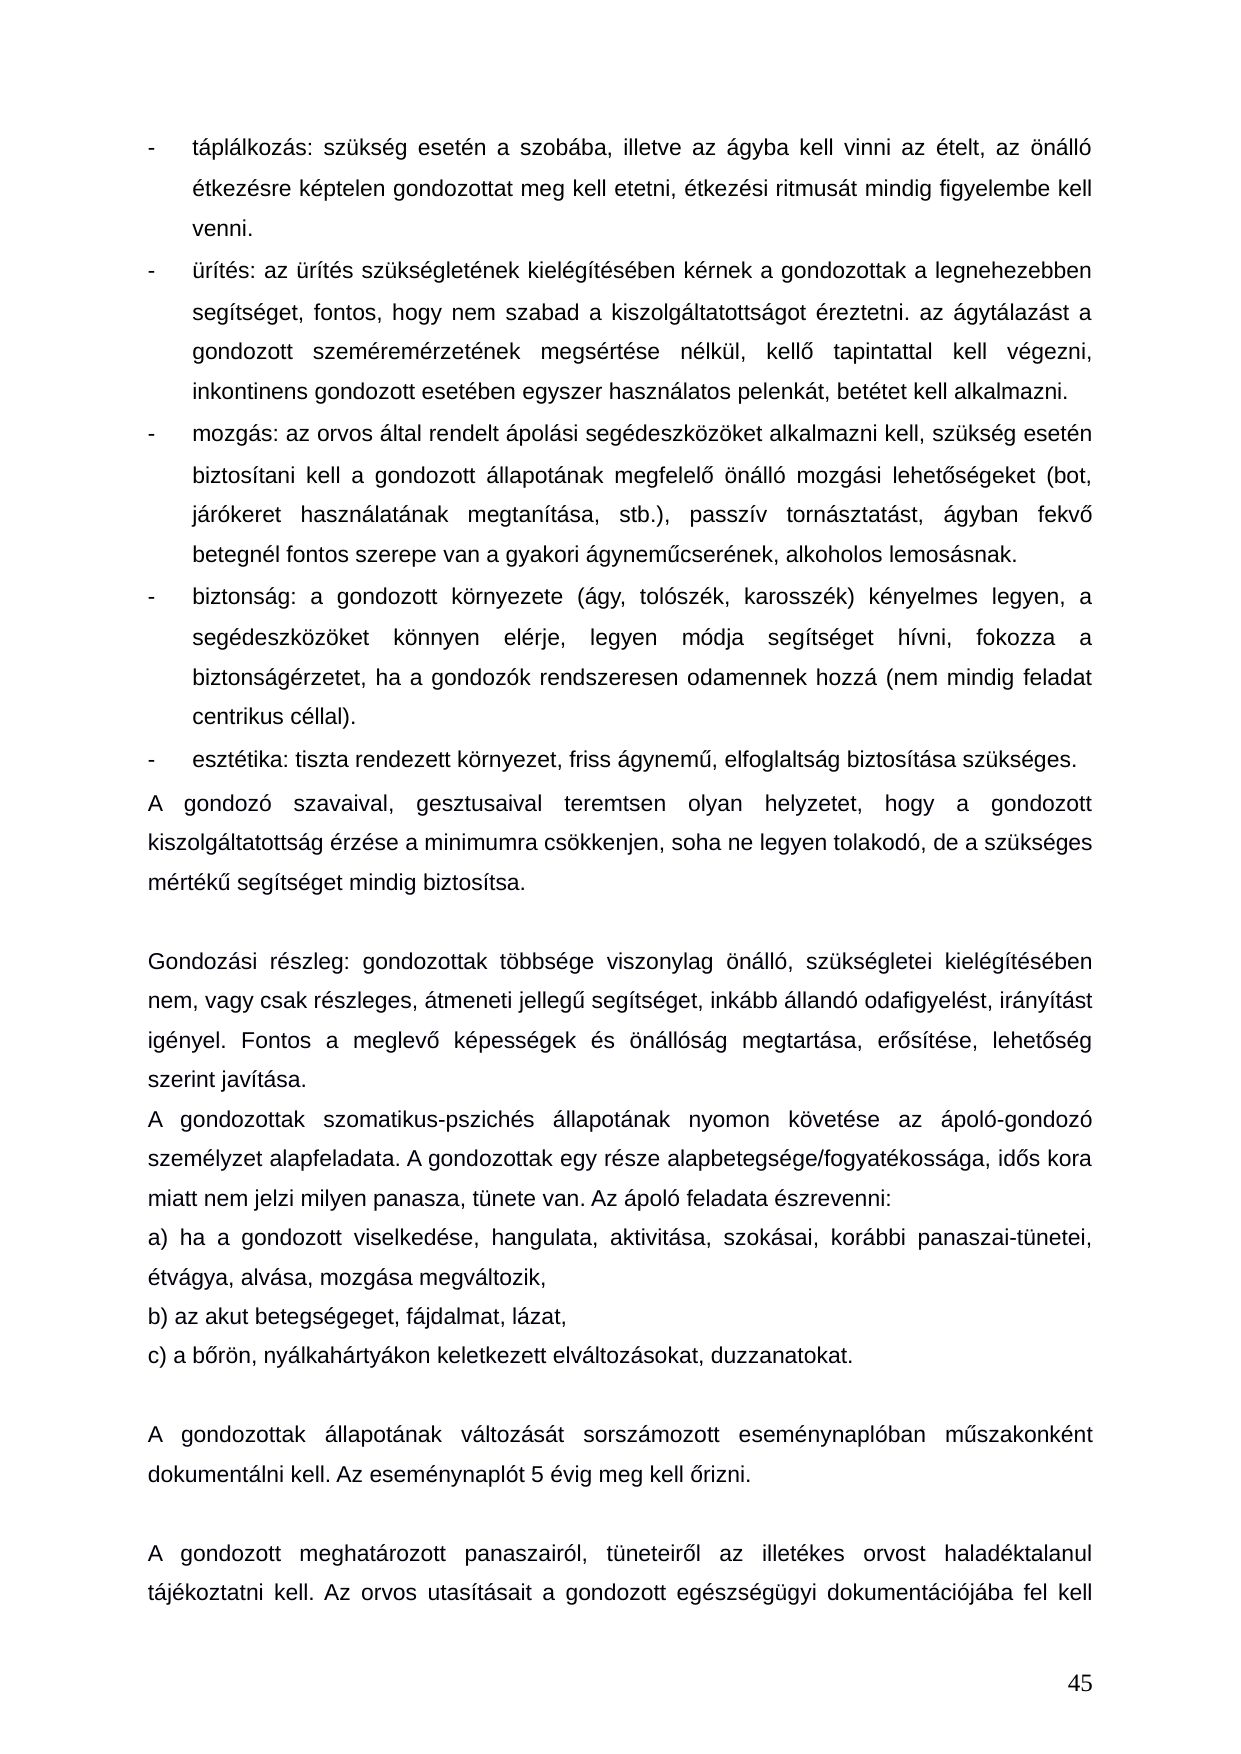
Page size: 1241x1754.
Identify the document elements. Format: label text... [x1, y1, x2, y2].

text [148, 1540, 1093, 1606]
text a) ha a gondozott viselkedése, hangulata, aktivitása, szokásai, korábbi panaszai-tünetei, étvágya, alvása, mozgása megváltozik, [148, 1224, 1093, 1290]
list biztonság: a gondozott környezete (ágy, tolószék, karosszék) kényelmes legyen, a segédeszközöket könnyen elérje, legyen módja segítséget hívni, fokozza a biztonságérzetet, ha a gondozók rendszeresen odamennek hozzá (nem mindig feladat centrikus céllal). [148, 580, 1093, 730]
list mozgás: az orvos által rendelt ápolási segédeszközöket alkalmazni kell, szükség esetén biztosítani kell a gondozott állapotának megfelelő önálló mozgási lehetőségeket (bot, járókeret használatának megtanítása, stb.), passzív tornásztatást, ágyban fekvő betegnél fontos szerepe van a gyakori ágyneműcserének, alkoholos lemosásnak. [148, 417, 1093, 567]
list ürítés: az ürítés szükségletének kielégítésében kérnek a gondozottak a legnehezebben segítséget, fontos, hogy nem szabad a kiszolgáltatottságot éreztetni. az ágytálazást a gondozott szeméremérzetének megsértése nélkül, kellő tapintattal kell végezni, inkontinens gondozott esetében egyszer használatos pelenkát, betétet kell alkalmazni. [148, 254, 1093, 404]
text A gondozottak állapotának változását sorszámozott eseménynaplóban műszakonként dokumentálni kell. Az eseménynaplót 5 évig meg kell őrizni. [148, 1421, 1093, 1487]
text c) a bőrön, nyálkahártyákon keletkezett elváltozásokat, duzzanatokat. [148, 1342, 1093, 1369]
text Gondozási részleg: gondozottak többsége viszonylag önálló, szükségletei kielégítésében nem, vagy csak részleges, átmeneti jellegű segítséget, inkább állandó odafigyelést, irányítást igényel. Fontos a meglevő képességek és önállóság megtartása, erősítése, lehetőség szerint javítása. [148, 948, 1093, 1092]
text A gondozó szavaival, gesztusaival teremtsen olyan helyzetet, hogy a gondozott kiszolgáltatottság érzése a minimumra csökkenjen, soha ne legyen tolakodó, de a szükséges mértékű segítséget mindig biztosítsa. [148, 790, 1093, 895]
list esztétika: tiszta rendezett környezet, friss ágynemű, elfoglaltság biztosítása szükséges. [148, 743, 1093, 774]
text A gondozottak szomatikus-pszichés állapotának nyomon követése az ápoló-gondozó személyzet alapfeladata. A gondozottak egy része alapbetegsége/fogyatékossága, idős kora miatt nem jelzi milyen panasza, tünete van. Az ápoló feladata észrevenni: [148, 1106, 1093, 1211]
text b) az akut betegségeget, fájdalmat, lázat, [148, 1303, 1093, 1329]
list táplálkozás: szükség esetén a szobába, illetve az ágyba kell vinni az ételt, az önálló étkezésre képtelen gondozottat meg kell etetni, étkezési ritmusát mindig figyelembe kell venni. [148, 131, 1093, 241]
